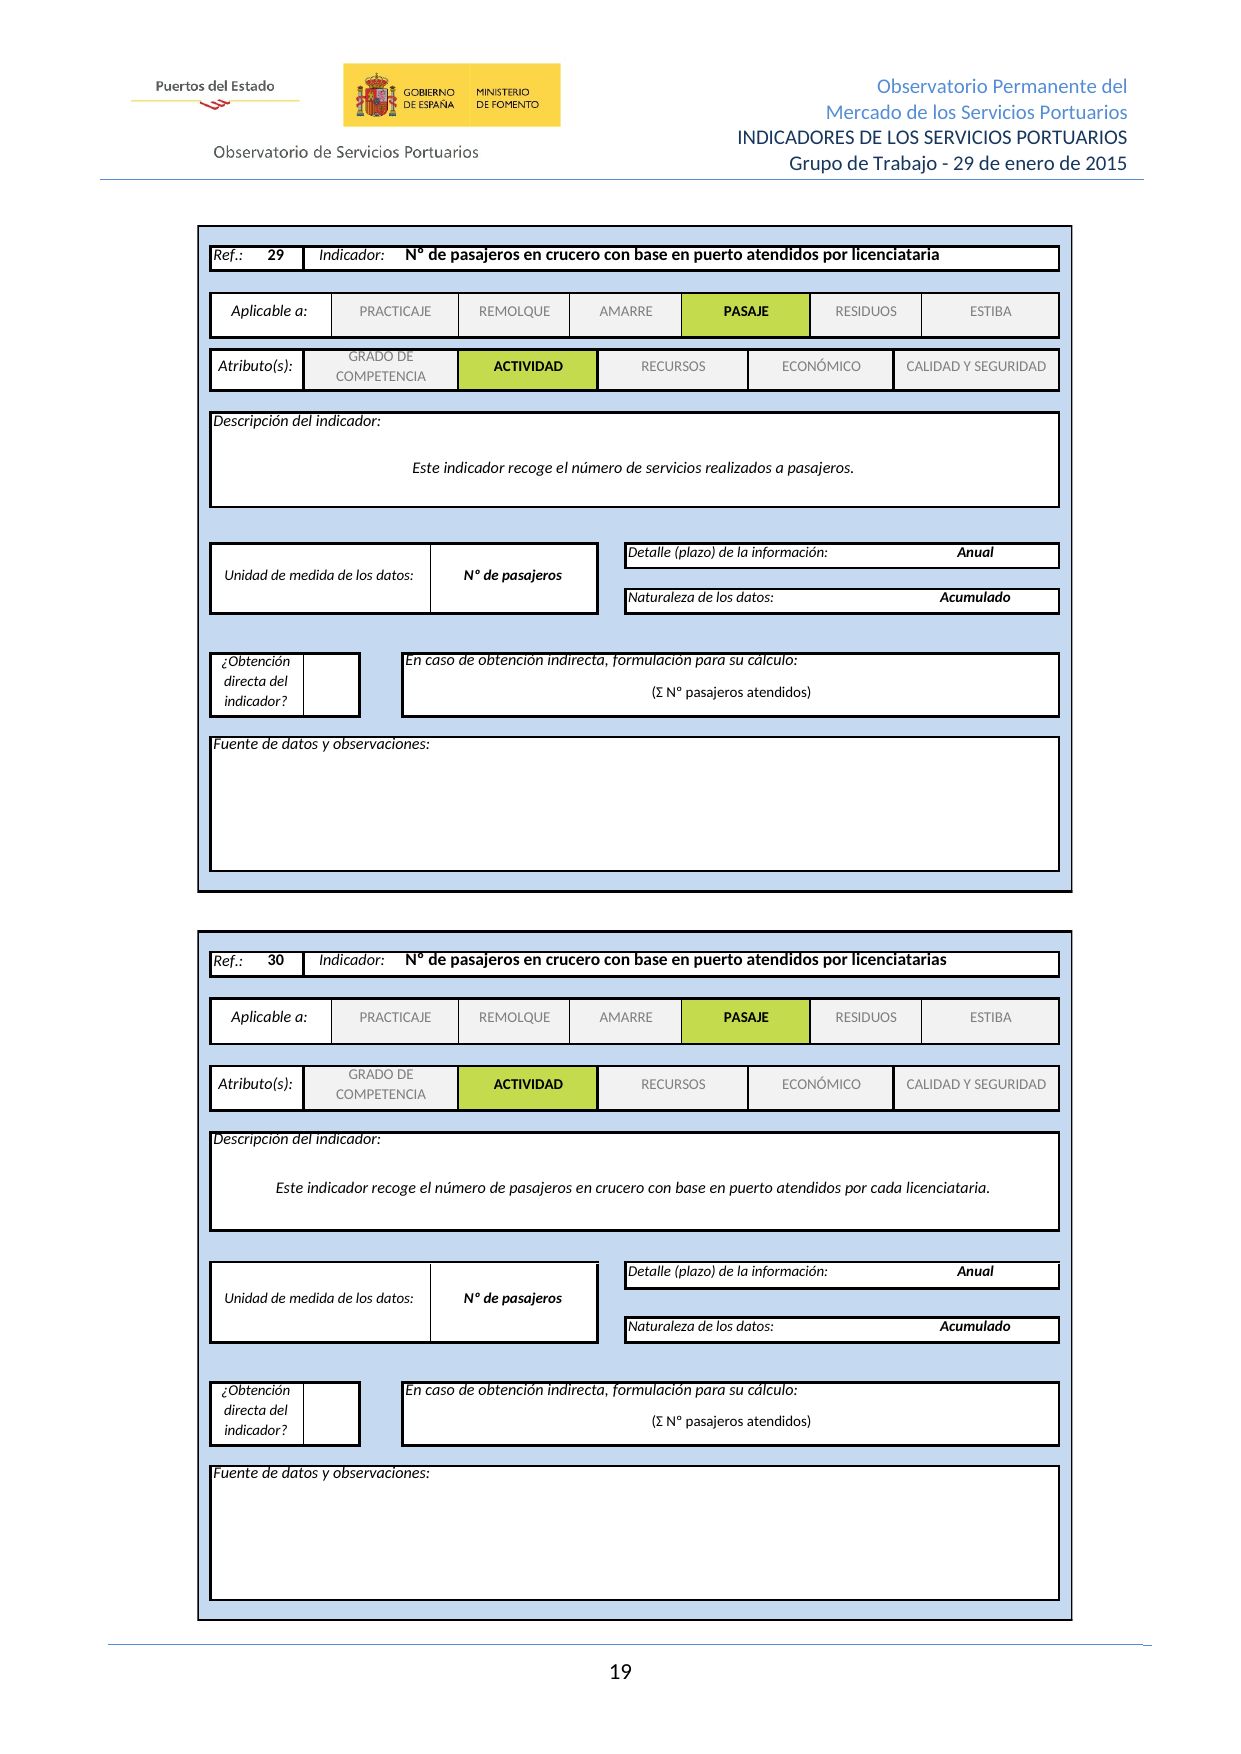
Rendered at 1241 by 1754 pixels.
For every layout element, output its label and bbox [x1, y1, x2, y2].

picture [112, 46, 579, 164]
